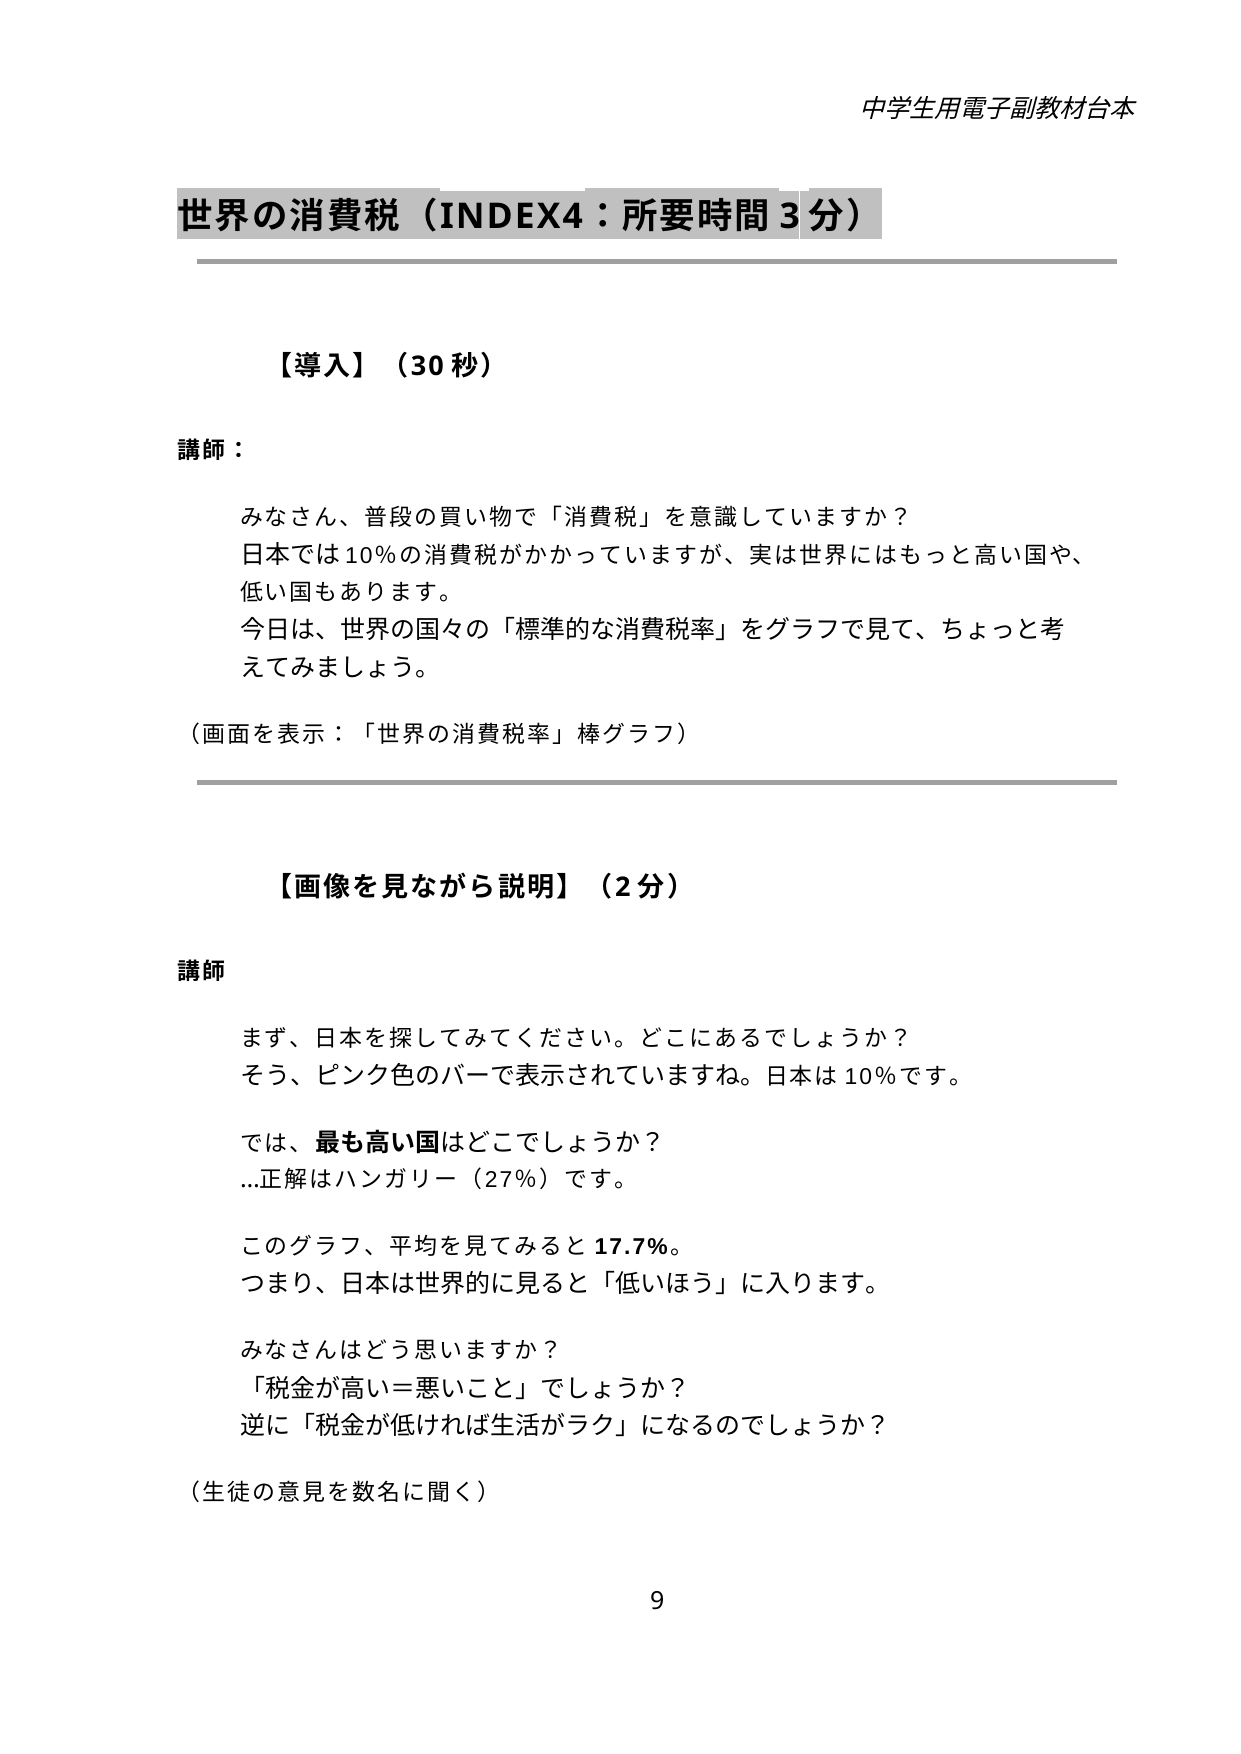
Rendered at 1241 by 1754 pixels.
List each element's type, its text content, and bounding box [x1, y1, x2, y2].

text まず、日本を探してみてください。どこにあるでしょうか？ そう、ピンク色のバーで表示されていますね。日本は10％です。 [240, 1017, 1074, 1092]
text （生徒の意見を数名に聞く） [177, 1472, 1137, 1509]
text 【導入】（30秒） [265, 326, 1171, 401]
text みなさんはどう思いますか？ 「税金が高い＝悪いこと」でしょうか？ 逆に「税金が低ければ生活がラク」になるのでしょうか？ [240, 1330, 1074, 1442]
text 講師 [177, 951, 1137, 988]
text みなさん、普段の買い物で「消費税」を意識していますか？ 日本では10％の消費税がかかっていますが、実は世界にはもっと高い国や、低い国もあります。 今日は、世界の国々の「標準的な消費税率」をグラフで見て、ちょっと考えてみましょう。 [240, 497, 1074, 684]
text 【画像を見ながら説明】（2分） [265, 847, 1171, 922]
text では、最も高い国はどこでしょうか？ …正解はハンガリー（27％）です。 [240, 1122, 1074, 1197]
subtitle 世界の消費税（INDEX4：所要時間3分） [177, 176, 1171, 251]
text このグラフ、平均を見てみると17.7%。 つまり、日本は世界的に見ると「低いほう」に入ります。 [240, 1226, 1074, 1301]
text 講師： [177, 430, 1137, 467]
text （画面を表示：「世界の消費税率」棒グラフ） [177, 713, 1137, 751]
